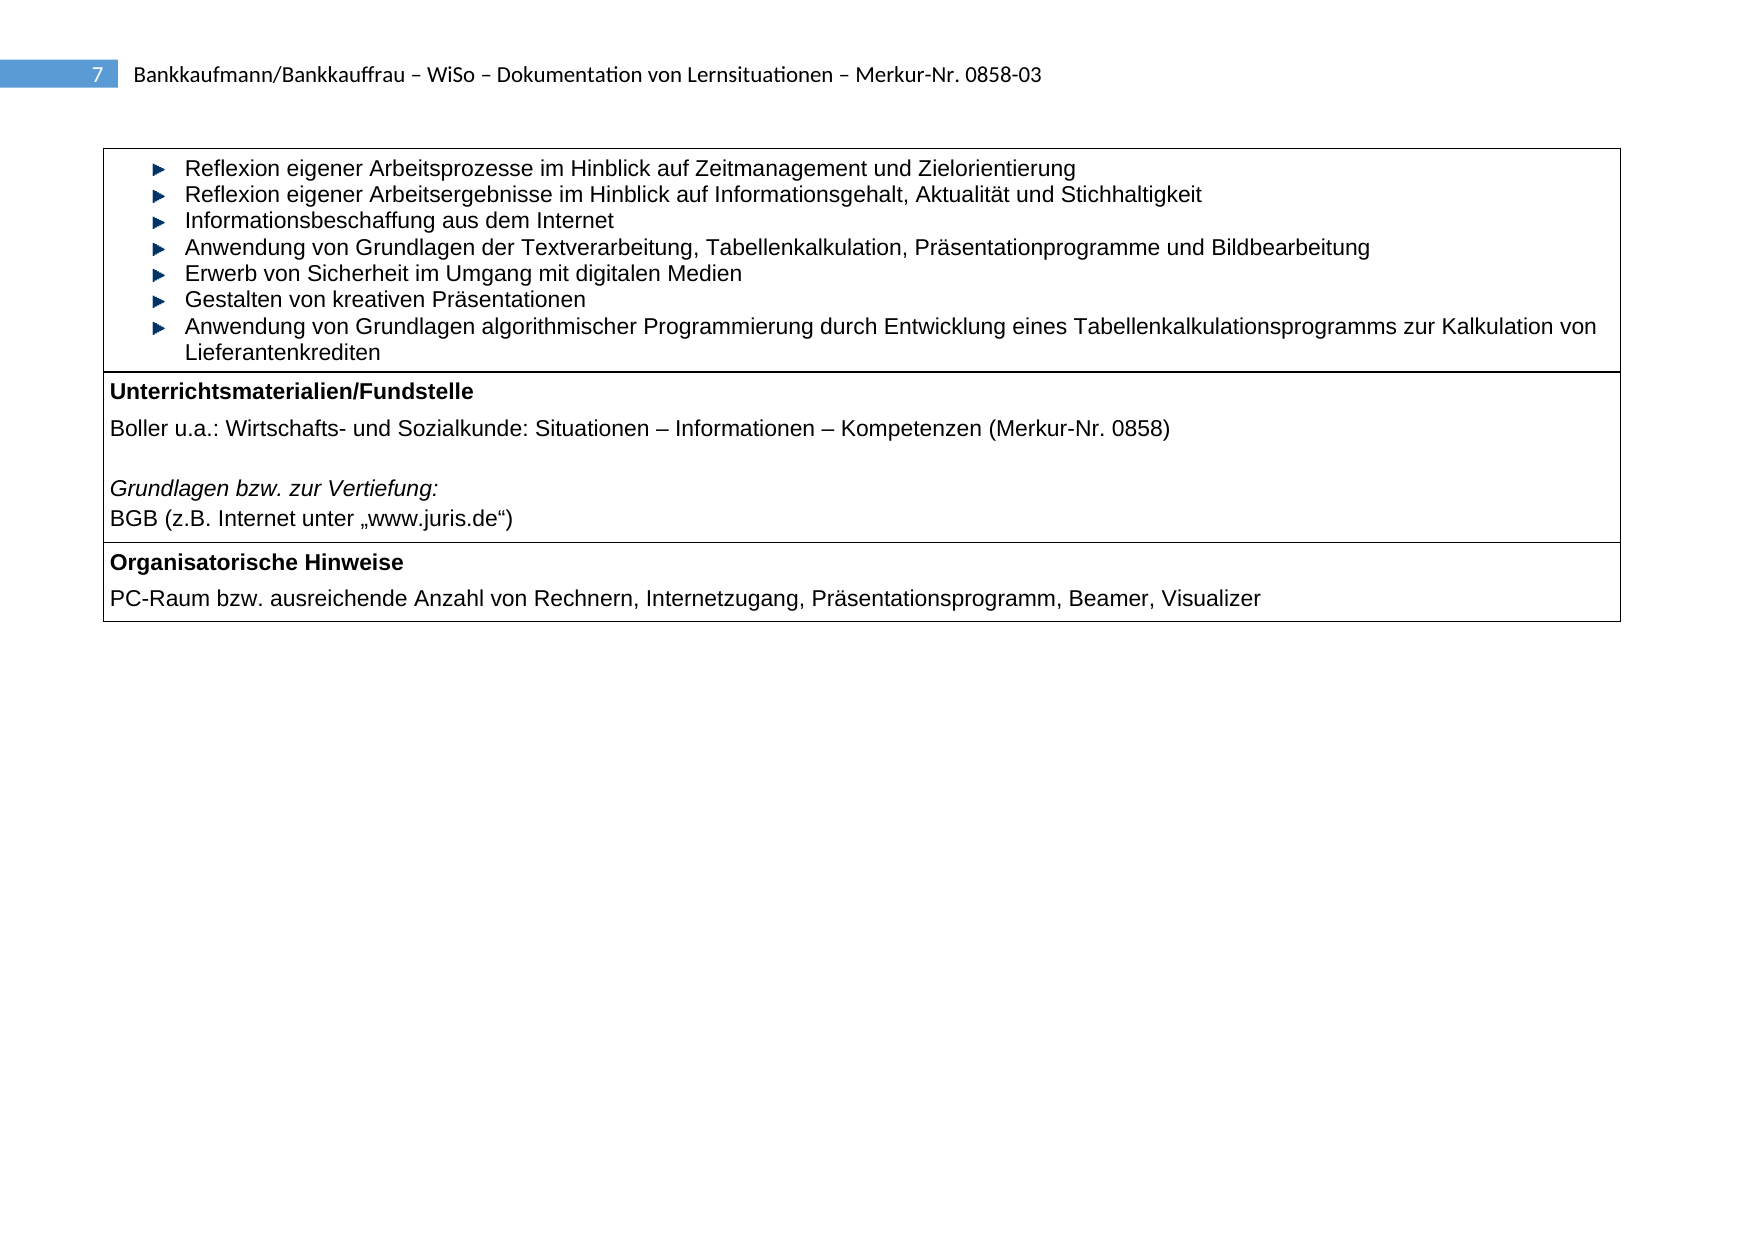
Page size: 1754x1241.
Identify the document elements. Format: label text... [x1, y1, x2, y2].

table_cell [104, 149, 1620, 371]
picture [148, 264, 165, 282]
picture [148, 185, 165, 203]
table_cell Organisatorische Hinweise PC-Raum bzw. ausreichende Anzahl von Rechnern, Internetzugang, Präsentationsprogramm, Beamer, Visualizer [104, 543, 1620, 621]
table_cell Unterrichtsmaterialien/Fundstelle Boller u.a.: Wirtschafts- und Sozialkunde: Situationen – Informationen – Kompetenzen (Merkur-Nr. 0858) Grundlagen bzw. zur Vertiefung: BGB (z.B. Internet unter „www.juris.de“) [104, 373, 1620, 542]
picture [148, 238, 165, 256]
picture [148, 212, 165, 229]
picture [148, 159, 165, 176]
picture [148, 317, 165, 335]
picture [148, 291, 165, 308]
